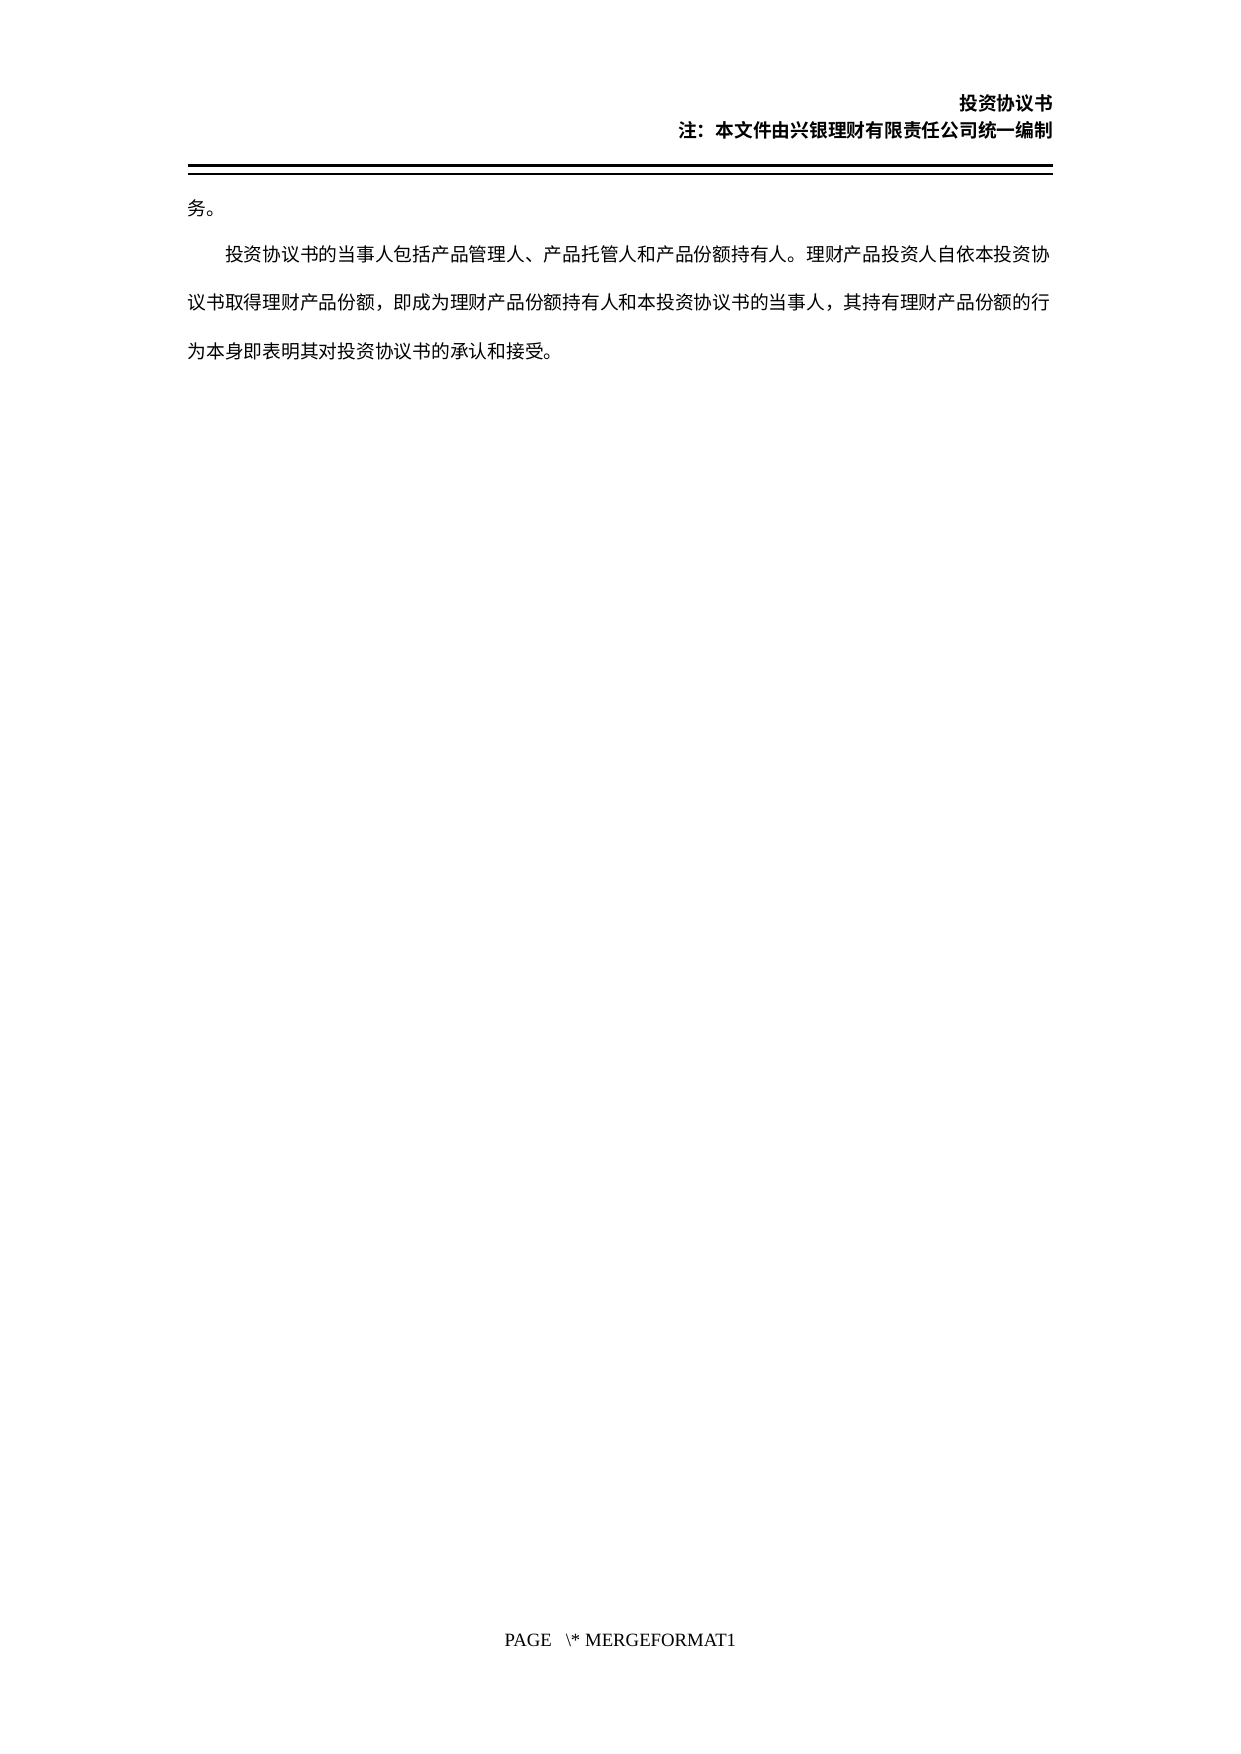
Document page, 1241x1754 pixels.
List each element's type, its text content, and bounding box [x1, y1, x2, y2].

text 投资协议书的当事人包括产品管理人、产品托管人和产品份额持有人。理财产品投资人自依本投资协议书取得理财产品份额，即成为理财产品份额持有人和本投资协议书的当事人，其持有理财产品份额的行为本身即表明其对投资协议书的承认和接受。 [187, 237, 1053, 367]
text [187, 191, 1053, 223]
